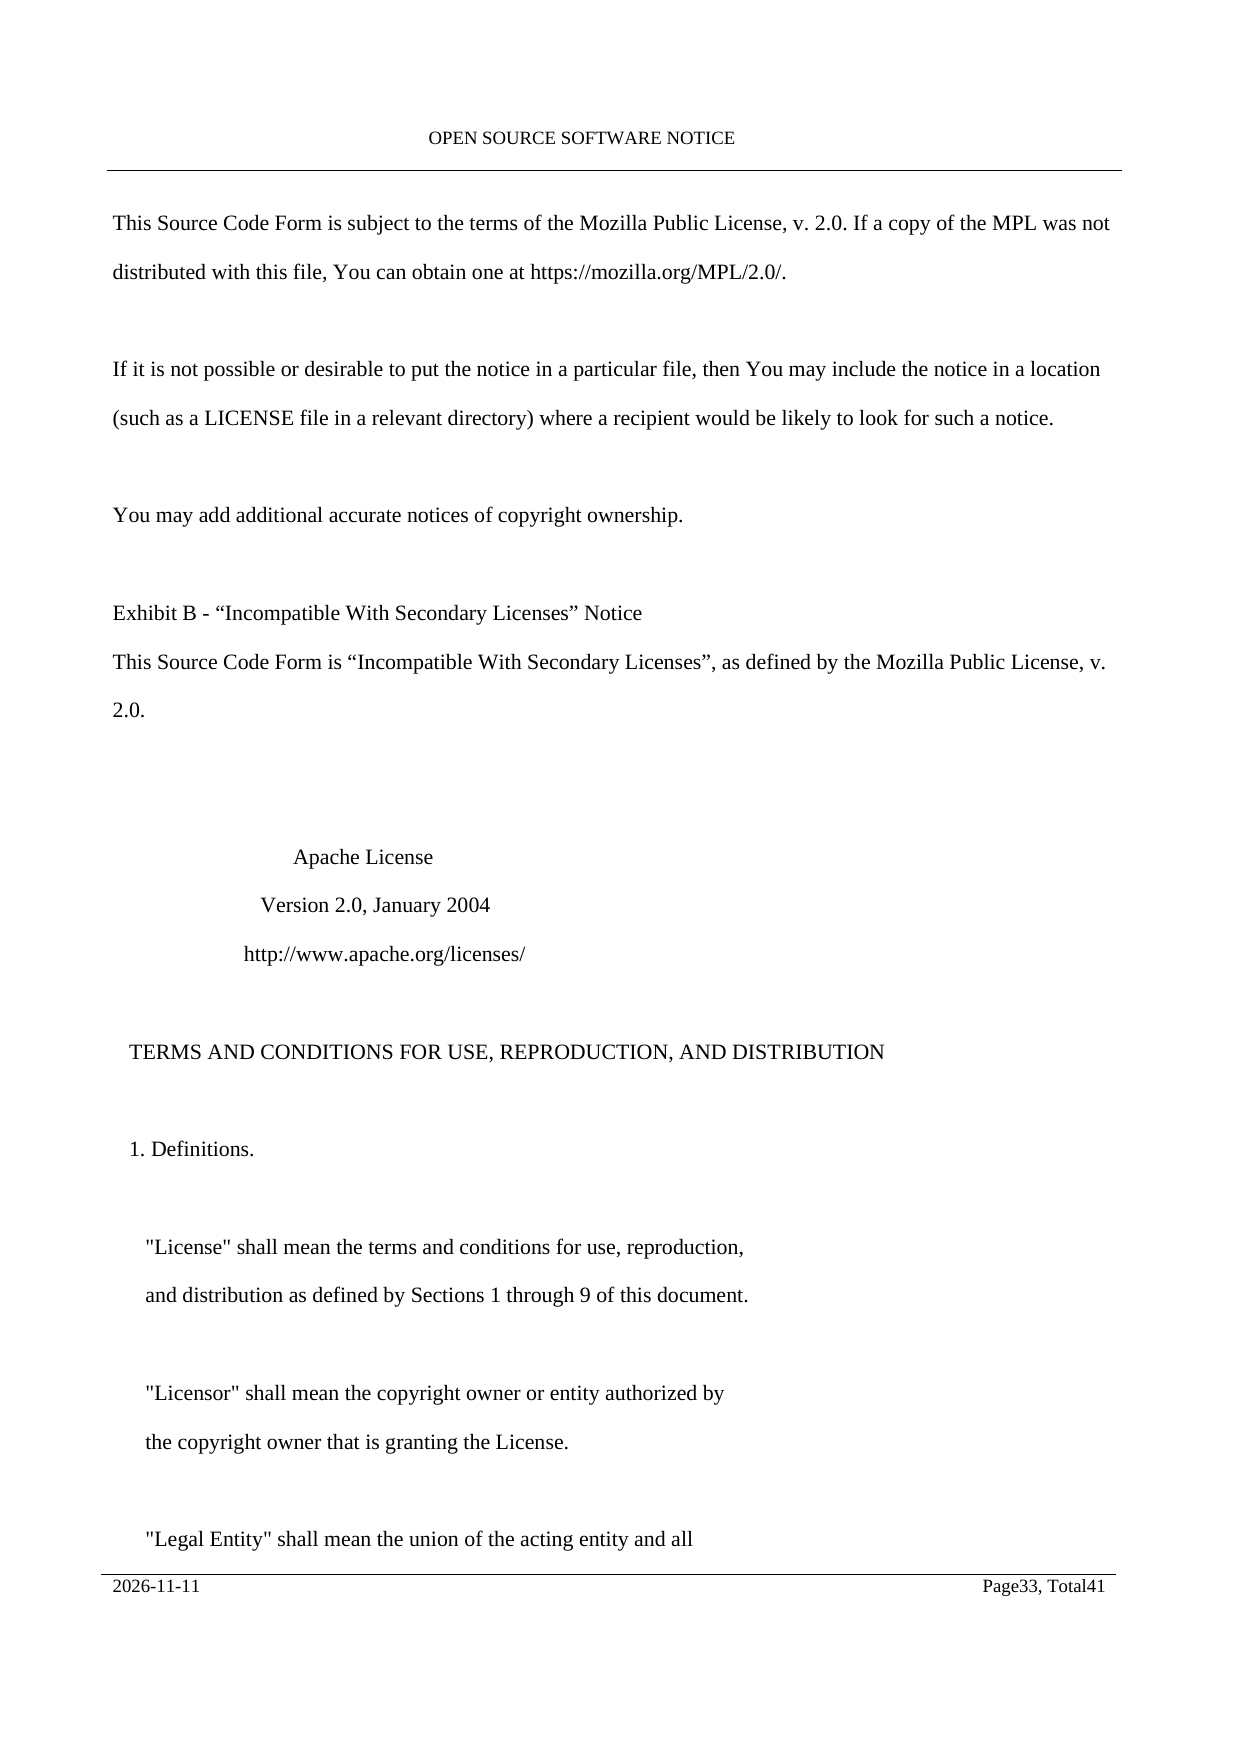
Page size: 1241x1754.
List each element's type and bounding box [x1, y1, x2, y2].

text [112, 206, 1128, 1555]
